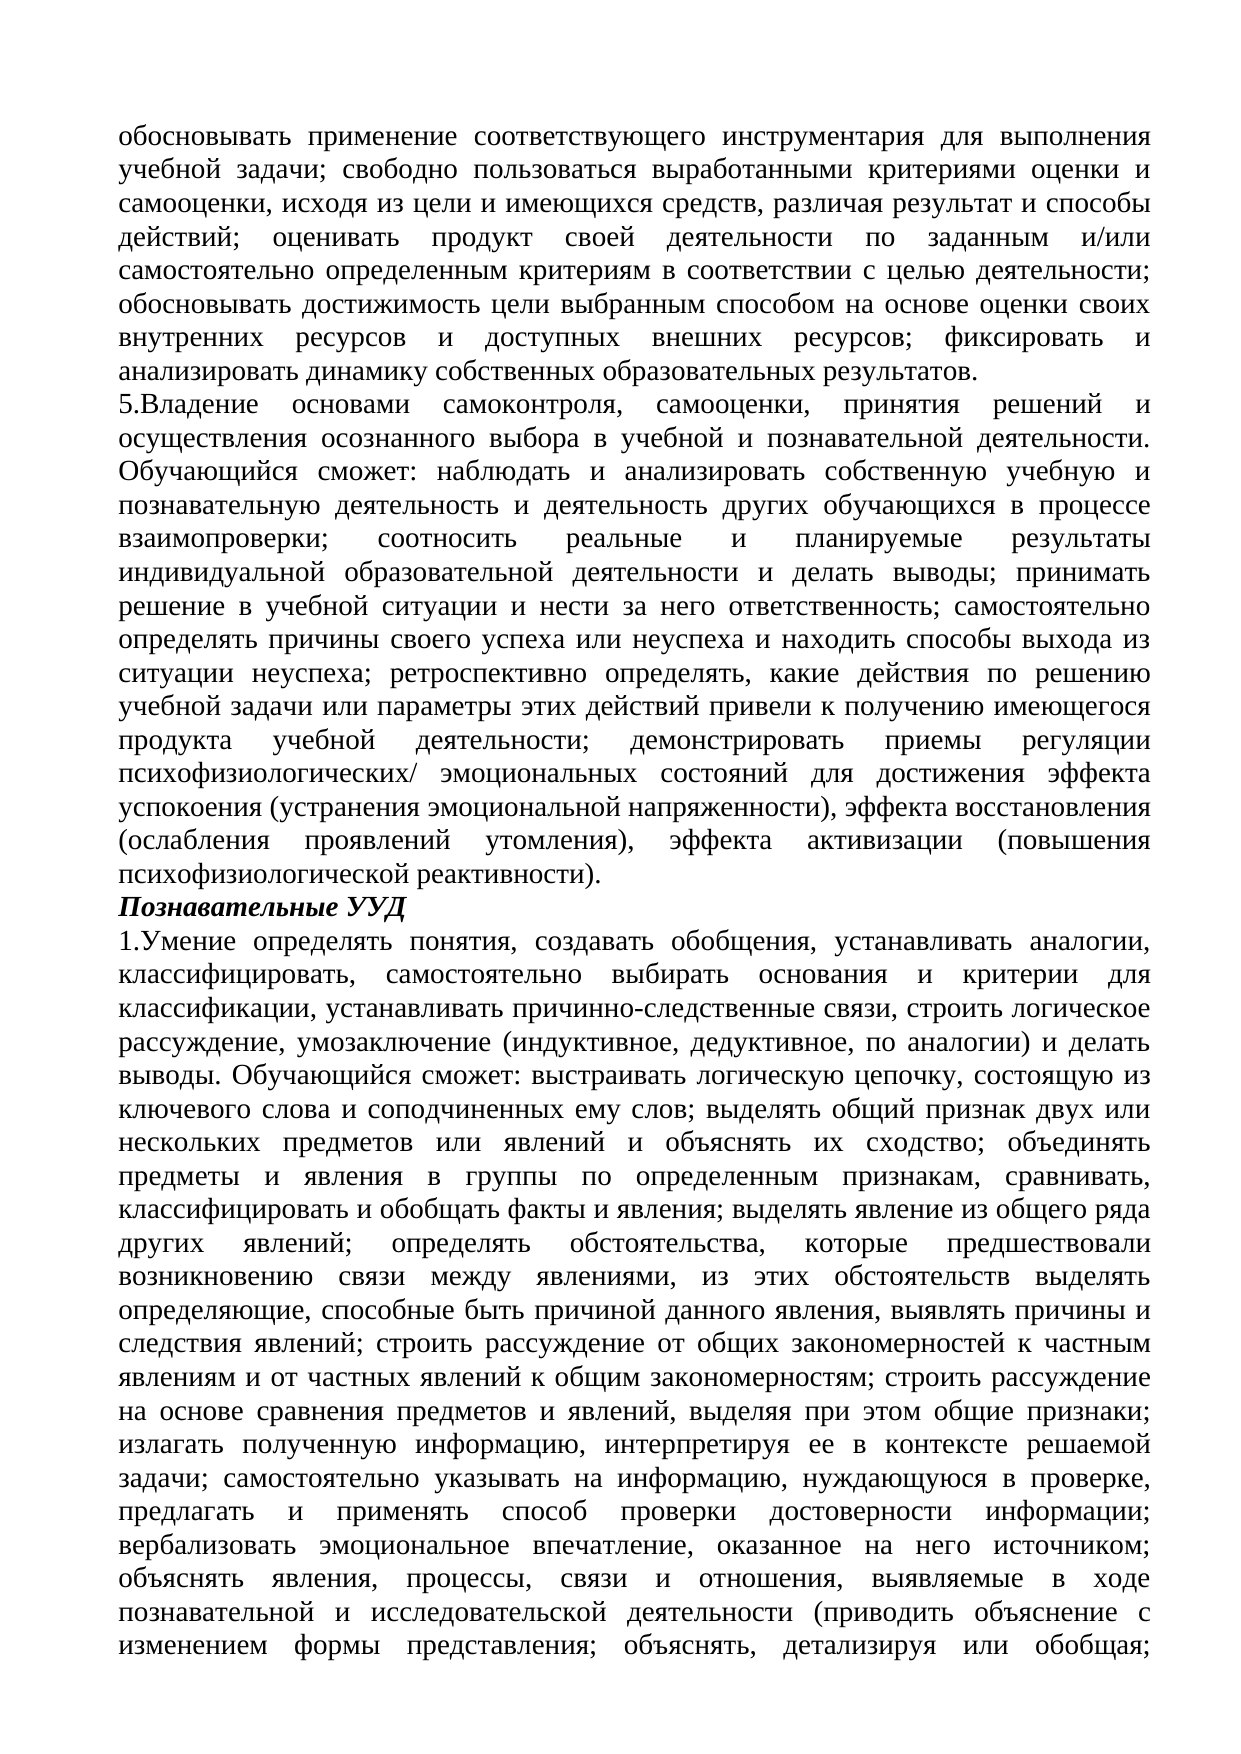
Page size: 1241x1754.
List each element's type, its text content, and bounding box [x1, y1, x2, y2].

text Познавательные УУД [118, 889, 1152, 923]
text 5.Владение основами самоконтроля, самооценки, принятия решений и осуществления осознанного выбора в учебной и познавательной деятельности. Обучающийся сможет: наблюдать и анализировать собственную учебную и познавательную деятельность и деятельность других обучающихся в процессе взаимопроверки; соотносить реальные и планируемые результаты индивидуальной образовательной деятельности и делать выводы; принимать решение в учебной ситуации и нести за него ответственность; самостоятельно определять причины своего успеха или неуспеха и находить способы выхода из ситуации неуспеха; ретроспективно определять, какие действия по решению учебной задачи или параметры этих действий привели к получению имеющегося продукта учебной деятельности; демонстрировать приемы регуляции психофизиологических/ эмоциональных состояний для достижения эффекта успокоения (устранения эмоциональной напряженности), эффекта восстановления (ослабления проявлений утомления), эффекта активизации (повышения психофизиологической реактивности). [118, 386, 1152, 889]
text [118, 118, 1152, 386]
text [118, 923, 1152, 1661]
